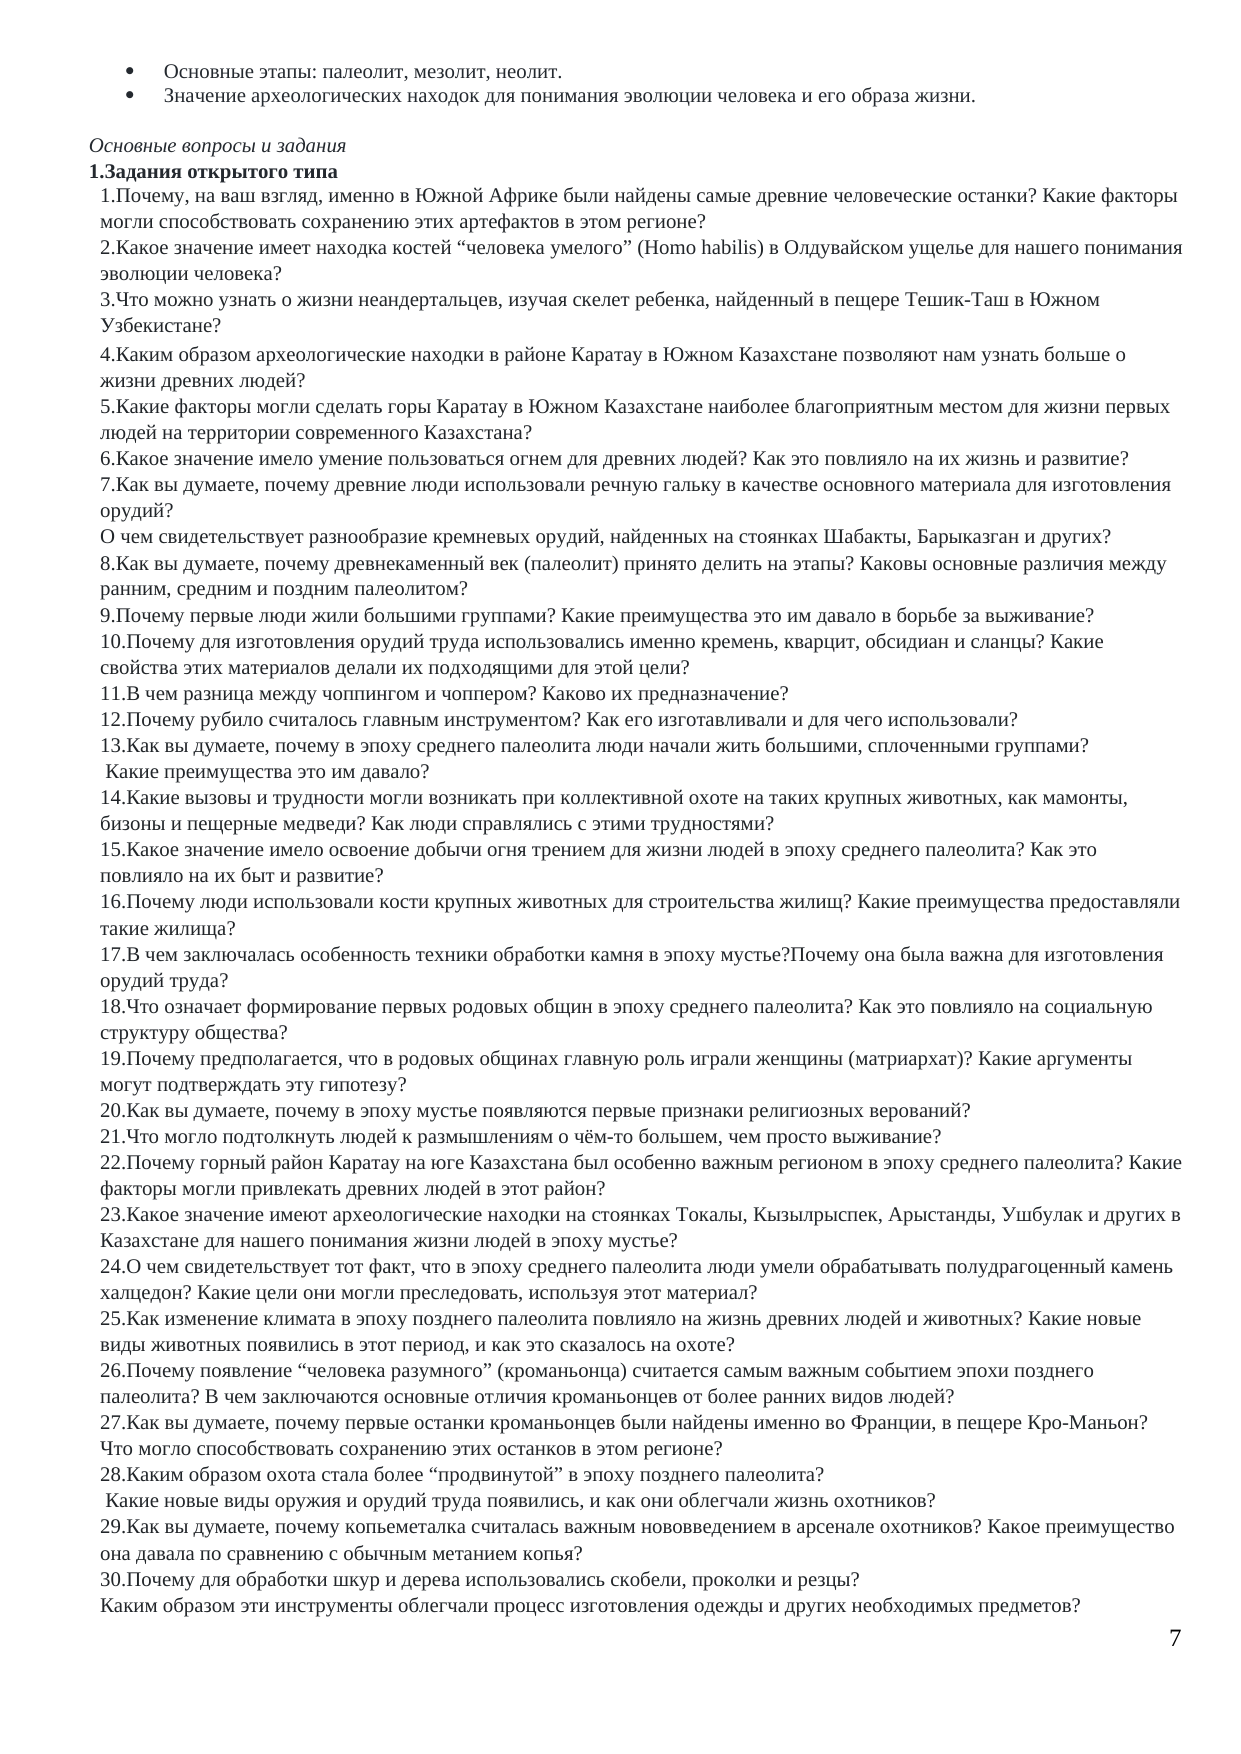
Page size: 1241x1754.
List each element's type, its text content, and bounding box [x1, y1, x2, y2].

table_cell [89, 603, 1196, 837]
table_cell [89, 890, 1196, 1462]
list Значение археологических находок для понимания эволюции человека и его образа жизни. [126, 83, 1181, 107]
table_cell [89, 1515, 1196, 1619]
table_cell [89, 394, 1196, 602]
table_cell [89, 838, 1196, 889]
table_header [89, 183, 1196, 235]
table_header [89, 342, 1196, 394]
text 1.Задания открытого типа [89, 159, 1181, 183]
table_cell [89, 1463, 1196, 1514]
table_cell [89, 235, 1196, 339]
subtitle Основные вопросы и задания [89, 133, 1181, 157]
list Основные этапы: палеолит, мезолит, неолит. [126, 59, 1181, 83]
